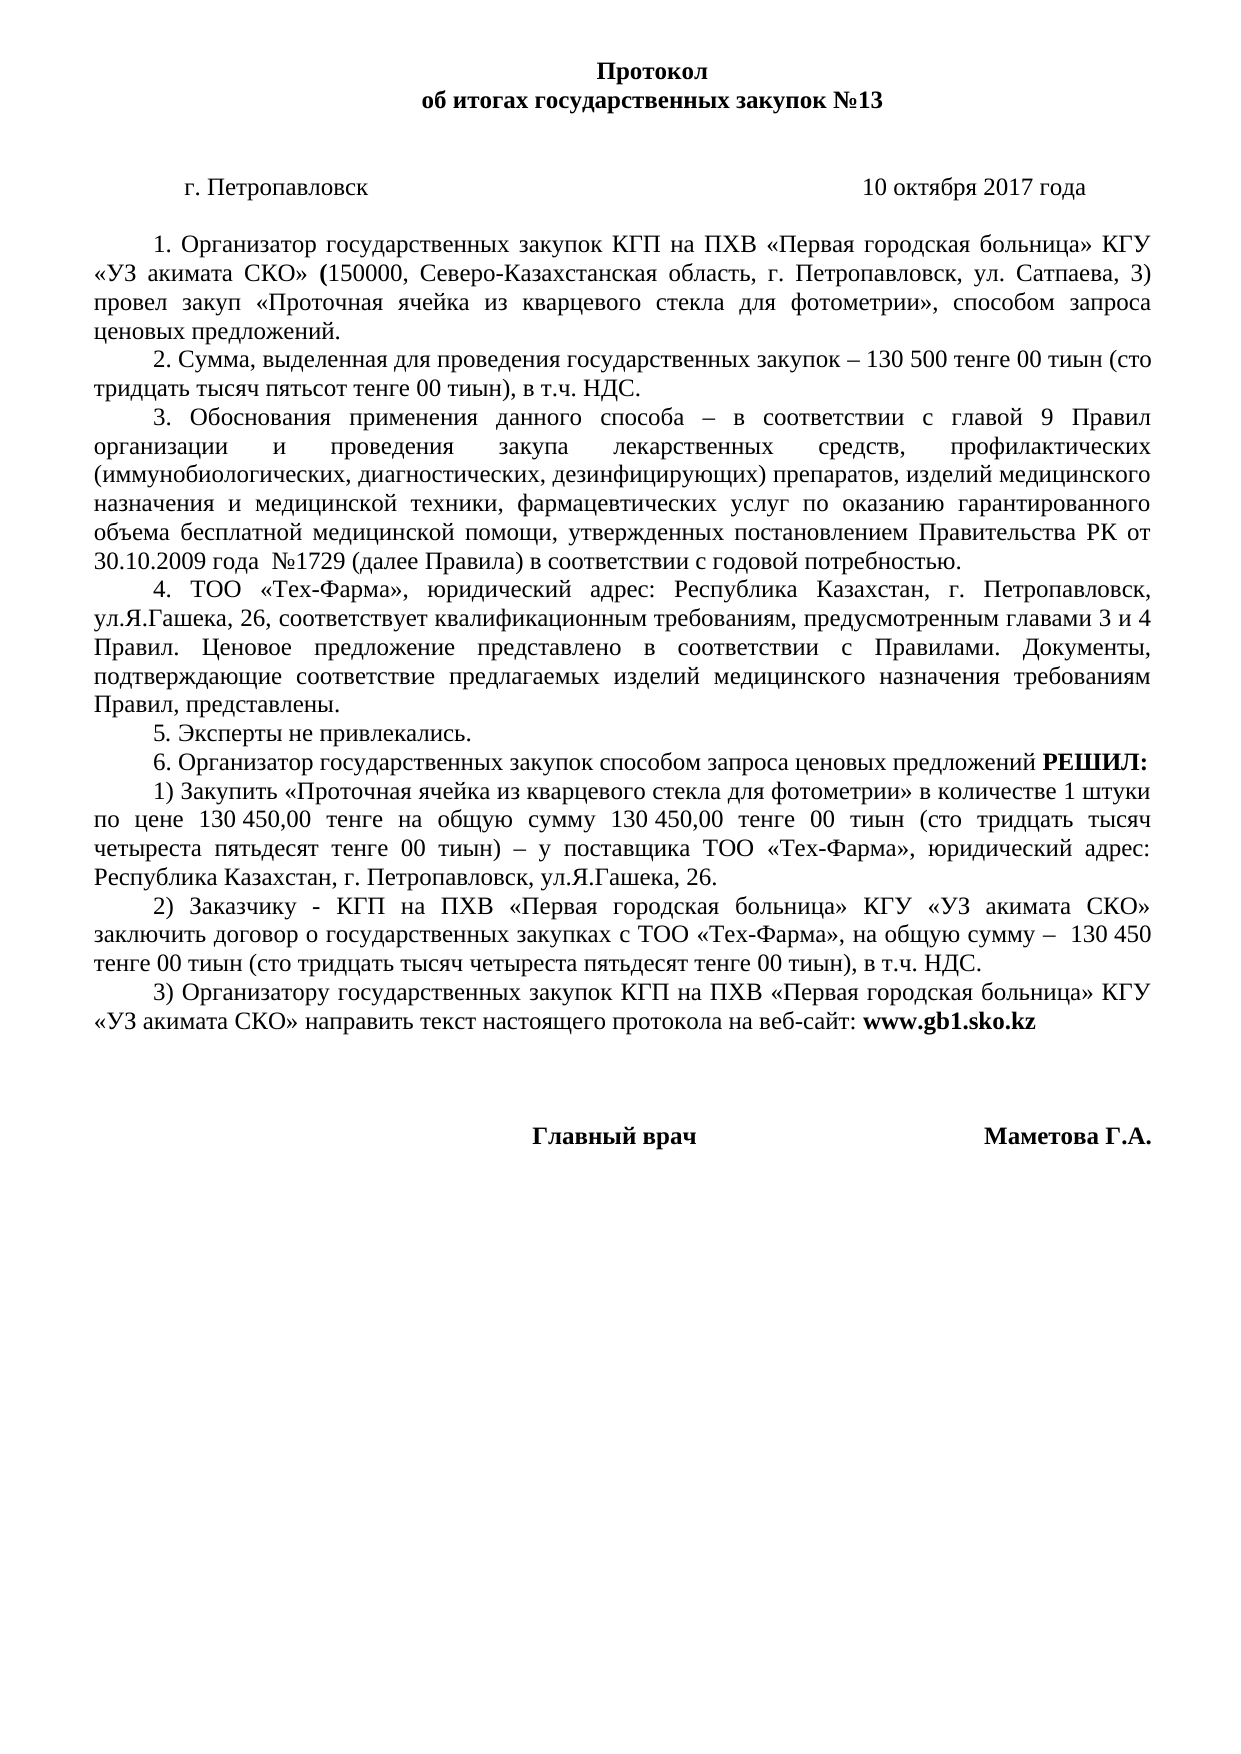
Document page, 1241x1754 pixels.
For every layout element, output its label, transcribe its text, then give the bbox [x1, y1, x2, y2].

text 2) Заказчику - КГП на ПХВ «Первая городская больница» КГУ «УЗ акимата СКО» заключить договор о государственных закупках с ТОО «Тех-Фарма», на общую сумму – 130 450 тенге 00 тиын (сто тридцать тысяч четыреста пятьдесят тенге 00 тиын), в т.ч. НДС. [94, 891, 1152, 977]
text Главный врач Маметова Г.А. [94, 1121, 1152, 1149]
text 3) Организатору государственных закупок КГП на ПХВ «Первая городская больница» КГУ «УЗ акимата СКО» направить текст настоящего протокола на веб-сайт: www.gb1.sko.kz [94, 977, 1152, 1034]
text 5. Эксперты не привлекались. [94, 718, 1152, 747]
text Протокол [94, 56, 1152, 85]
text 4. ТОО «Тех-Фарма», юридический адрес: Республика Казахстан, г. Петропавловск, ул.Я.Гашека, 26, соответствует квалификационным требованиям, предусмотренным главами 3 и 4 Правил. Ценовое предложение представлено в соответствии с Правилами. Документы, подтверждающие соответствие предлагаемых изделий медицинского назначения требованиям Правил, представлены. [94, 574, 1152, 718]
text 1. Организатор государственных закупок КГП на ПХВ «Первая городская больница» КГУ «УЗ акимата СКО» (150000, Северо-Казахстанская область, г. Петропавловск, ул. Сатпаева, 3) провел закуп «Проточная ячейка из кварцевого стекла для фотометрии», способом запроса ценовых предложений. [94, 229, 1152, 344]
text г. Петропавловск 10 октября 2017 года [94, 172, 1152, 200]
text 2. Сумма, выделенная для проведения государственных закупок – 130 500 тенге 00 тиын (сто тридцать тысяч пятьсот тенге 00 тиын), в т.ч. НДС. [94, 344, 1152, 402]
text 6. Организатор государственных закупок способом запроса ценовых предложений РЕШИЛ: [94, 747, 1152, 776]
text об итогах государственных закупок №13 [94, 85, 1152, 114]
text 3. Обоснования применения данного способа – в соответствии с главой 9 Правил организации и проведения закупа лекарственных средств, профилактических (иммунобиологических, диагностических, дезинфицирующих) препаратов, изделий медицинского назначения и медицинской техники, фармацевтических услуг по оказанию гарантированного объема бесплатной медицинской помощи, утвержденных постановлением Правительства РК от 30.10.2009 года №1729 (далее Правила) в соответствии с годовой потребностью. [94, 402, 1152, 574]
text 1) Закупить «Проточная ячейка из кварцевого стекла для фотометрии» в количестве 1 штуки по цене 130 450,00 тенге на общую сумму 130 450,00 тенге 00 тиын (сто тридцать тысяч четыреста пятьдесят тенге 00 тиын) – у поставщика ТОО «Тех-Фарма», юридический адрес: Республика Казахстан, г. Петропавловск, ул.Я.Гашека, 26. [94, 776, 1152, 891]
